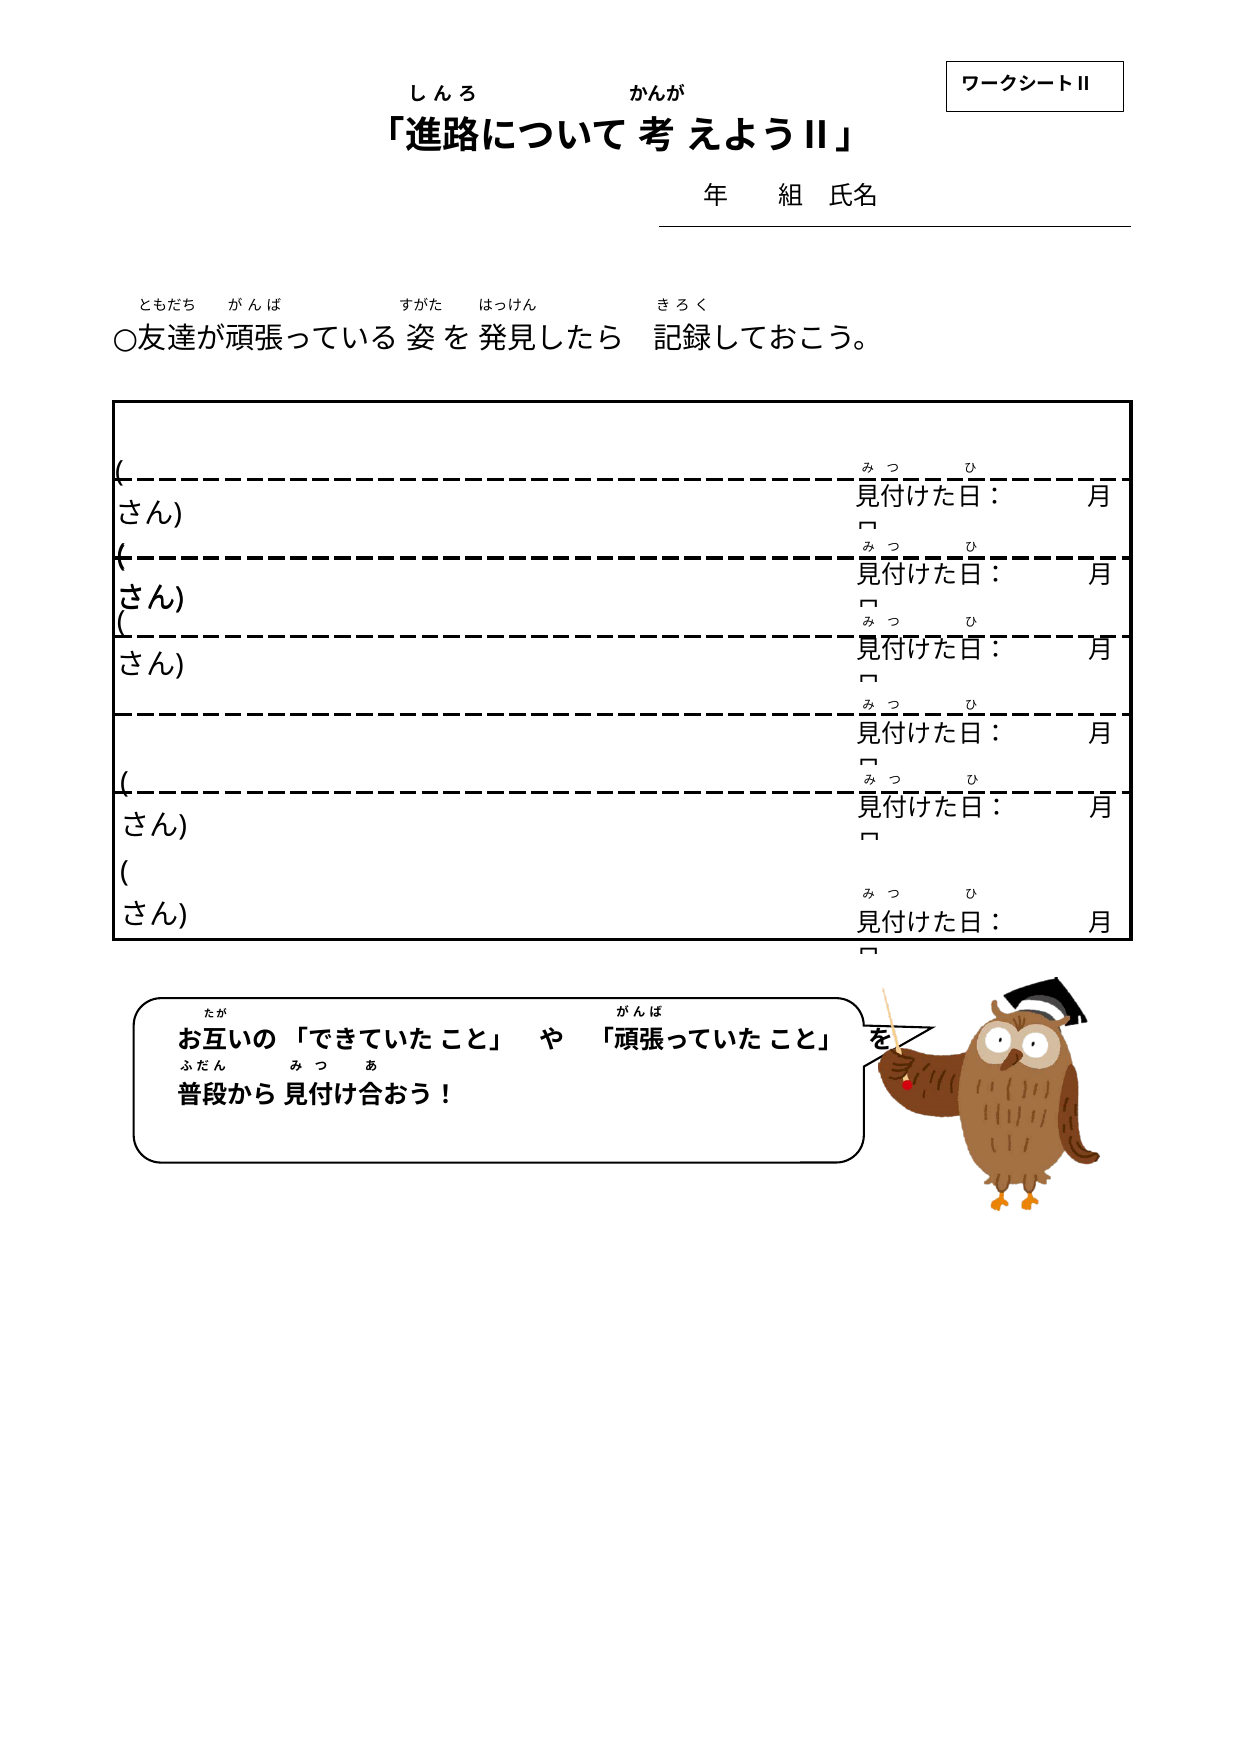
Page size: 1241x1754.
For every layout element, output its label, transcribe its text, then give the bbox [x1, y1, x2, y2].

table_cell [115, 635, 1129, 713]
picture [878, 977, 1100, 1211]
table_cell [115, 791, 1129, 938]
text ○がっているを したら しておこう。 [112, 288, 1128, 363]
text 「についてえようⅡ」 [112, 63, 1128, 175]
table_header [115, 403, 1129, 478]
table_cell [115, 713, 1129, 791]
table_cell [115, 478, 1129, 556]
table_cell [115, 556, 1129, 634]
text 年 組 氏名 [112, 175, 1041, 213]
